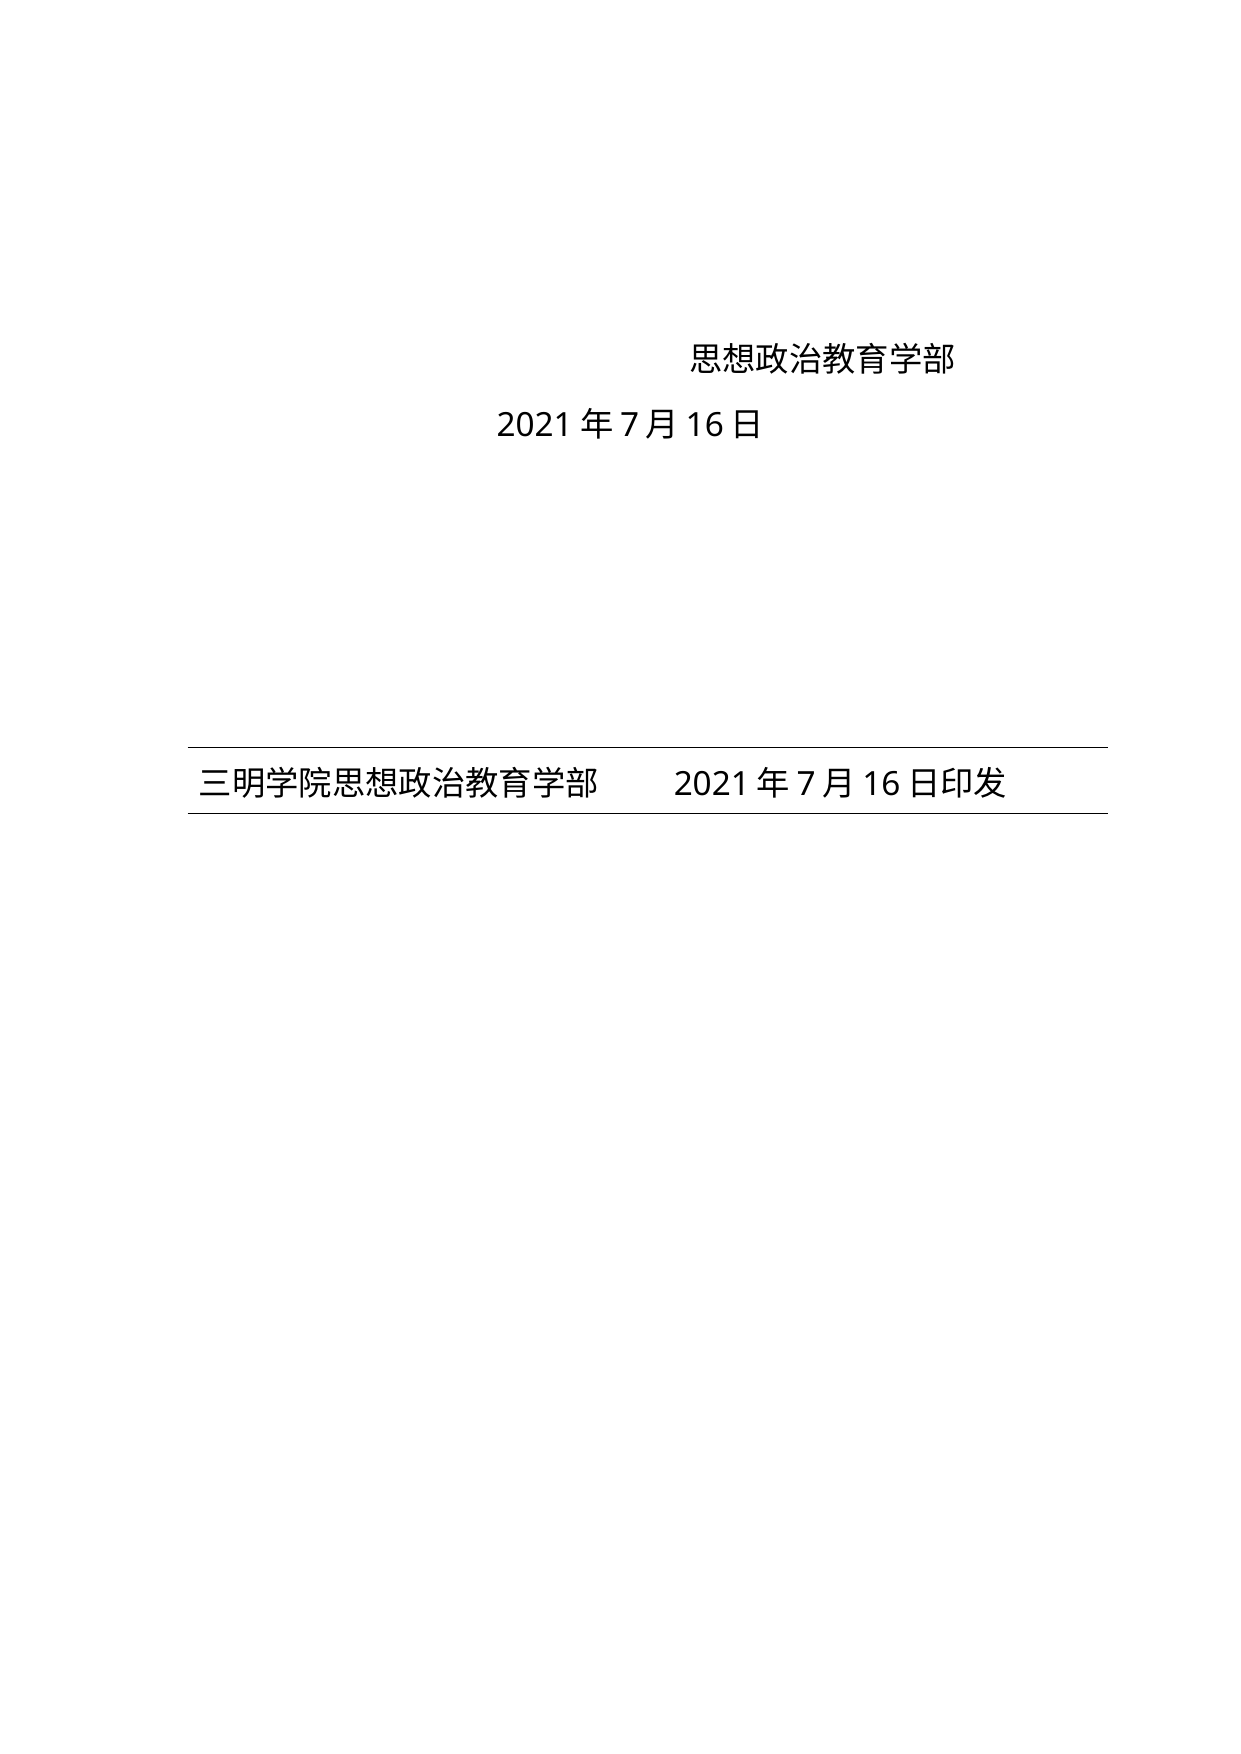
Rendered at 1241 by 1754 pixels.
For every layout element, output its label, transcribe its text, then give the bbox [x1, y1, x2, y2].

table_header 三明学院思想政治教育学部 2021年7月16日印发 [188, 748, 1108, 813]
text 思想政治教育学部 [187, 324, 1053, 389]
text 2021年7月16日 [187, 389, 1053, 454]
